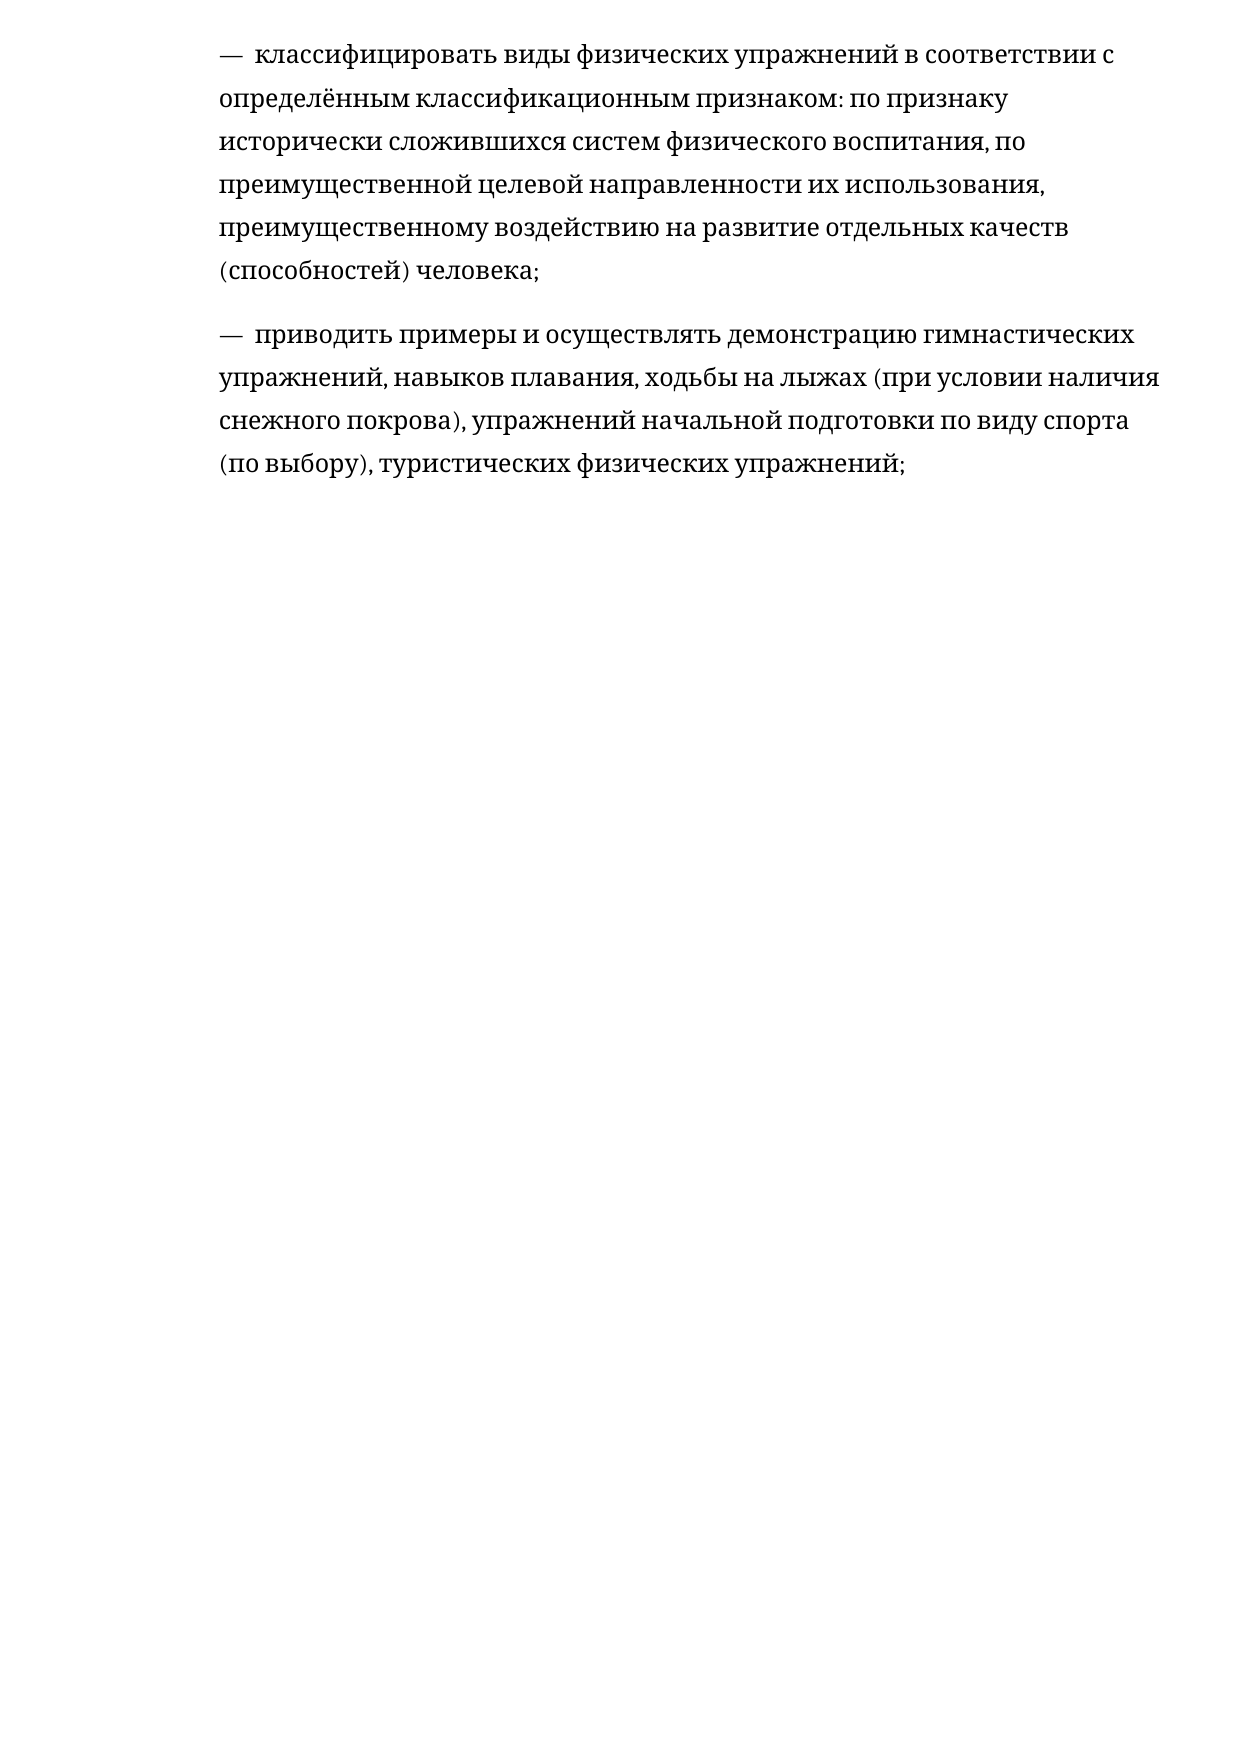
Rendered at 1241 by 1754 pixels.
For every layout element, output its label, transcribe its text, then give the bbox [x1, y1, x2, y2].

text — приводить примеры и осуществлять демонстрацию гимнастических упражнений, навыков плавания, ходьбы на лыжах (при условии наличия снежного покрова), упражнений начальной подготовки по виду спорта (по выбору), туристических физических упражнений; [218, 321, 1171, 479]
text — классифицировать виды физических упражнений в соответствии с определённым классификационным признаком: по признаку исторически сложившихся систем физического воспитания, по преимущественной целевой направленности их использования, преимущественному воздействию на развитие отдельных качеств (способностей) человека; [218, 41, 1171, 286]
